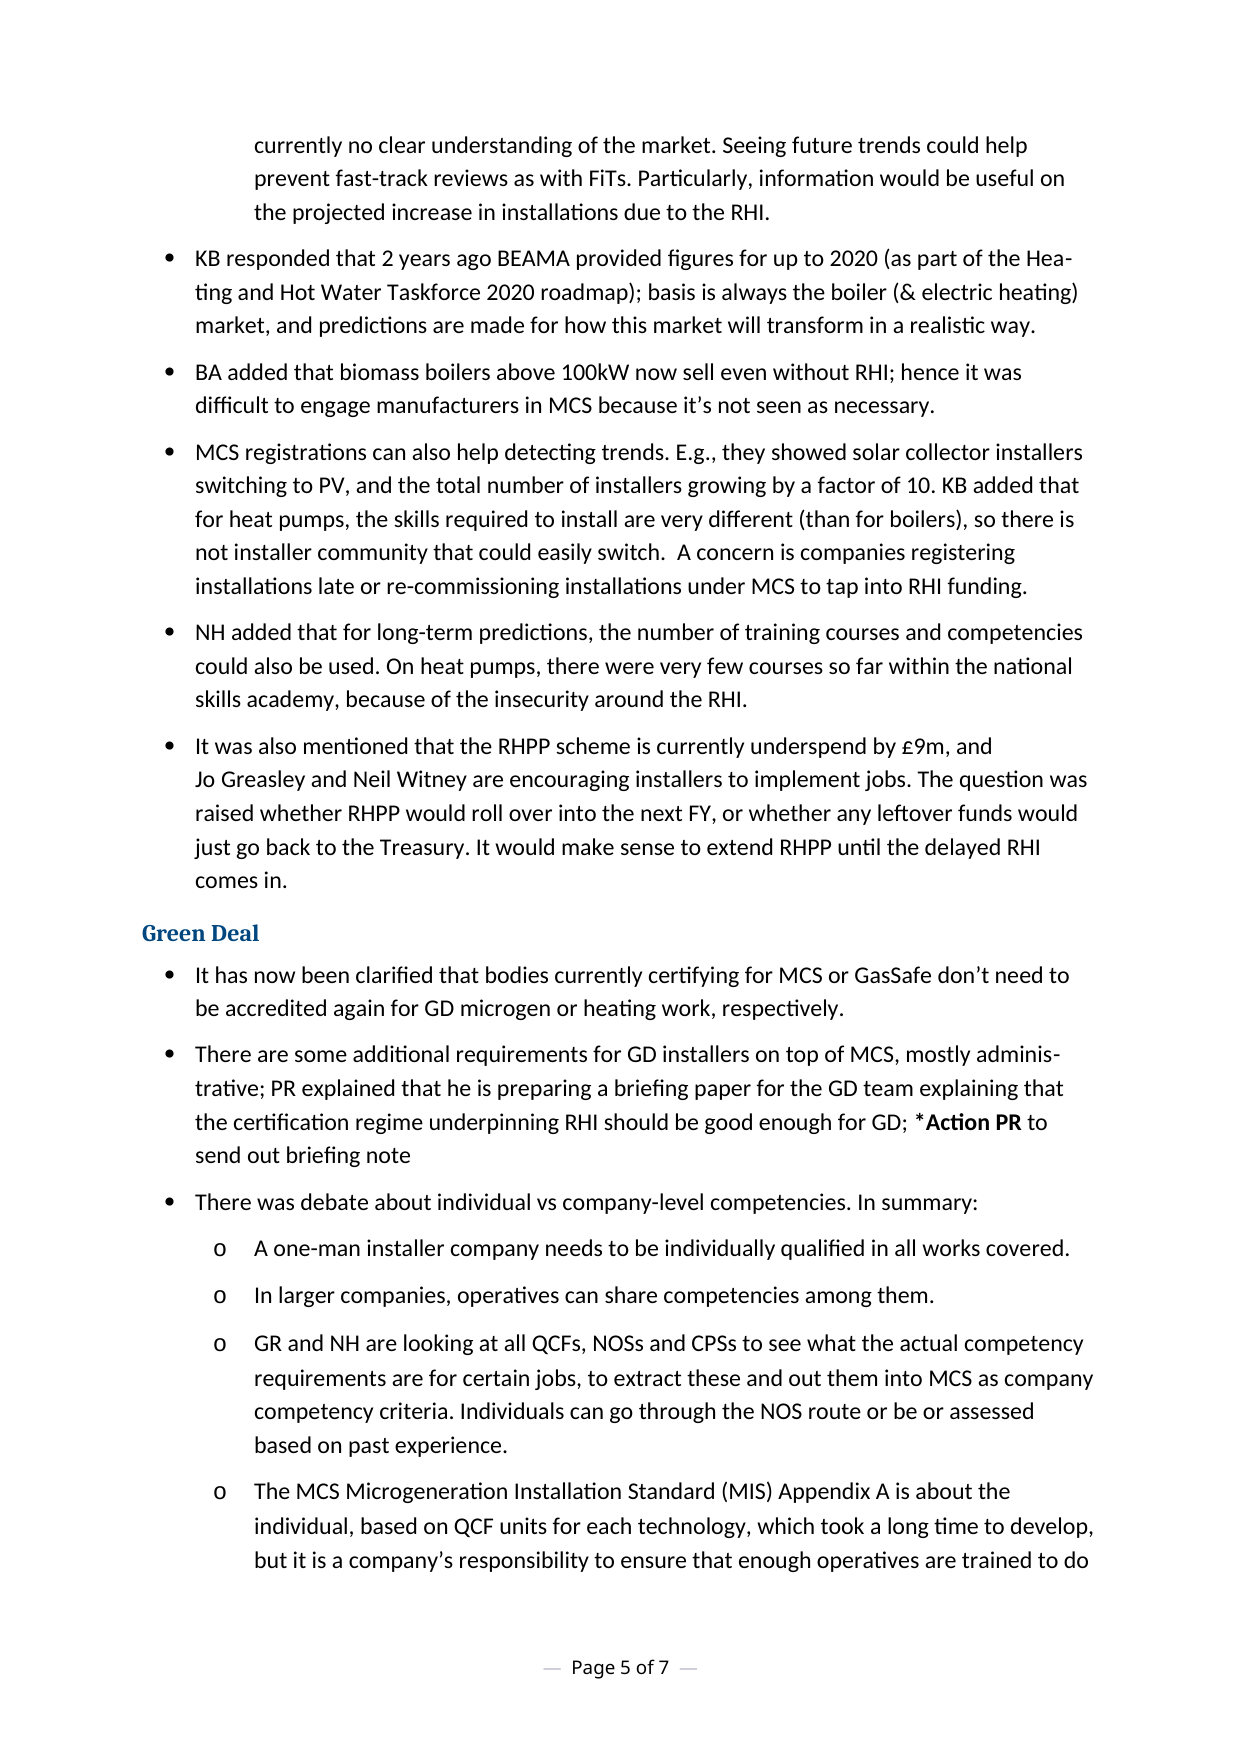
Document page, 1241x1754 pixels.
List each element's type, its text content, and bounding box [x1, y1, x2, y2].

list In larger companies, operatives can share competencies among them. [213, 1280, 1098, 1311]
list There are some additional requirements for GD installers on top of MCS, mostly administrative; PR explained that he is preparing a briefing paper for the GD team explaining that the certification regime underpinning RHI should be good enough for GD; *Action PR to send out briefing note [165, 1039, 1098, 1170]
list Green Deal [142, 920, 1098, 947]
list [213, 1476, 1098, 1574]
list BA added that biomass boilers above 100kW now sell even without RHI; hence it was difficult to engage manufacturers in MCS because it’s not seen as necessary. [165, 357, 1098, 420]
list It has now been clarified that bodies currently certifying for MCS or GasSafe don’t need to be accredited again for GD microgen or heating work, respectively. [165, 960, 1098, 1023]
list There was debate about individual vs company-level competencies. In summary: [165, 1187, 1098, 1216]
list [213, 130, 1098, 226]
list NH added that for long-term predictions, the number of training courses and competencies could also be used. On heat pumps, there were very few courses so far within the national skills academy, because of the insecurity around the RHI. [165, 617, 1098, 714]
list GR and NH are looking at all QCFs, NOSs and CPSs to see what the actual competency requirements are for certain jobs, to extract these and out them into MCS as company competency criteria. Individuals can go through the NOS route or be or assessed based on past experience. [213, 1328, 1098, 1459]
list A one-man installer company needs to be individually qualified in all works covered. [213, 1233, 1098, 1263]
list KB responded that 2 years ago BEAMA provided figures for up to 2020 (as part of the Heating and Hot Water Taskforce 2020 roadmap); basis is always the boiler (& electric heating) market, and predictions are made for how this market will transform in a realistic way. [165, 243, 1098, 340]
list MCS registrations can also help detecting trends. E.g., they showed solar collector installers switching to PV, and the total number of installers growing by a factor of 10. KB added that for heat pumps, the skills required to install are very different (than for boilers), so there is not installer community that could easily switch. A concern is companies registering installations late or re-commissioning installations under MCS to tap into RHI funding. [165, 437, 1098, 600]
list It was also mentioned that the RHPP scheme is currently underspend by £9m, and Jo Greasley and Neil Witney are encouraging installers to implement jobs. The question was raised whether RHPP would roll over into the next FY, or whether any leftover funds would just go back to the Treasury. It would make sense to extend RHPP until the delayed RHI comes in. [165, 731, 1098, 894]
